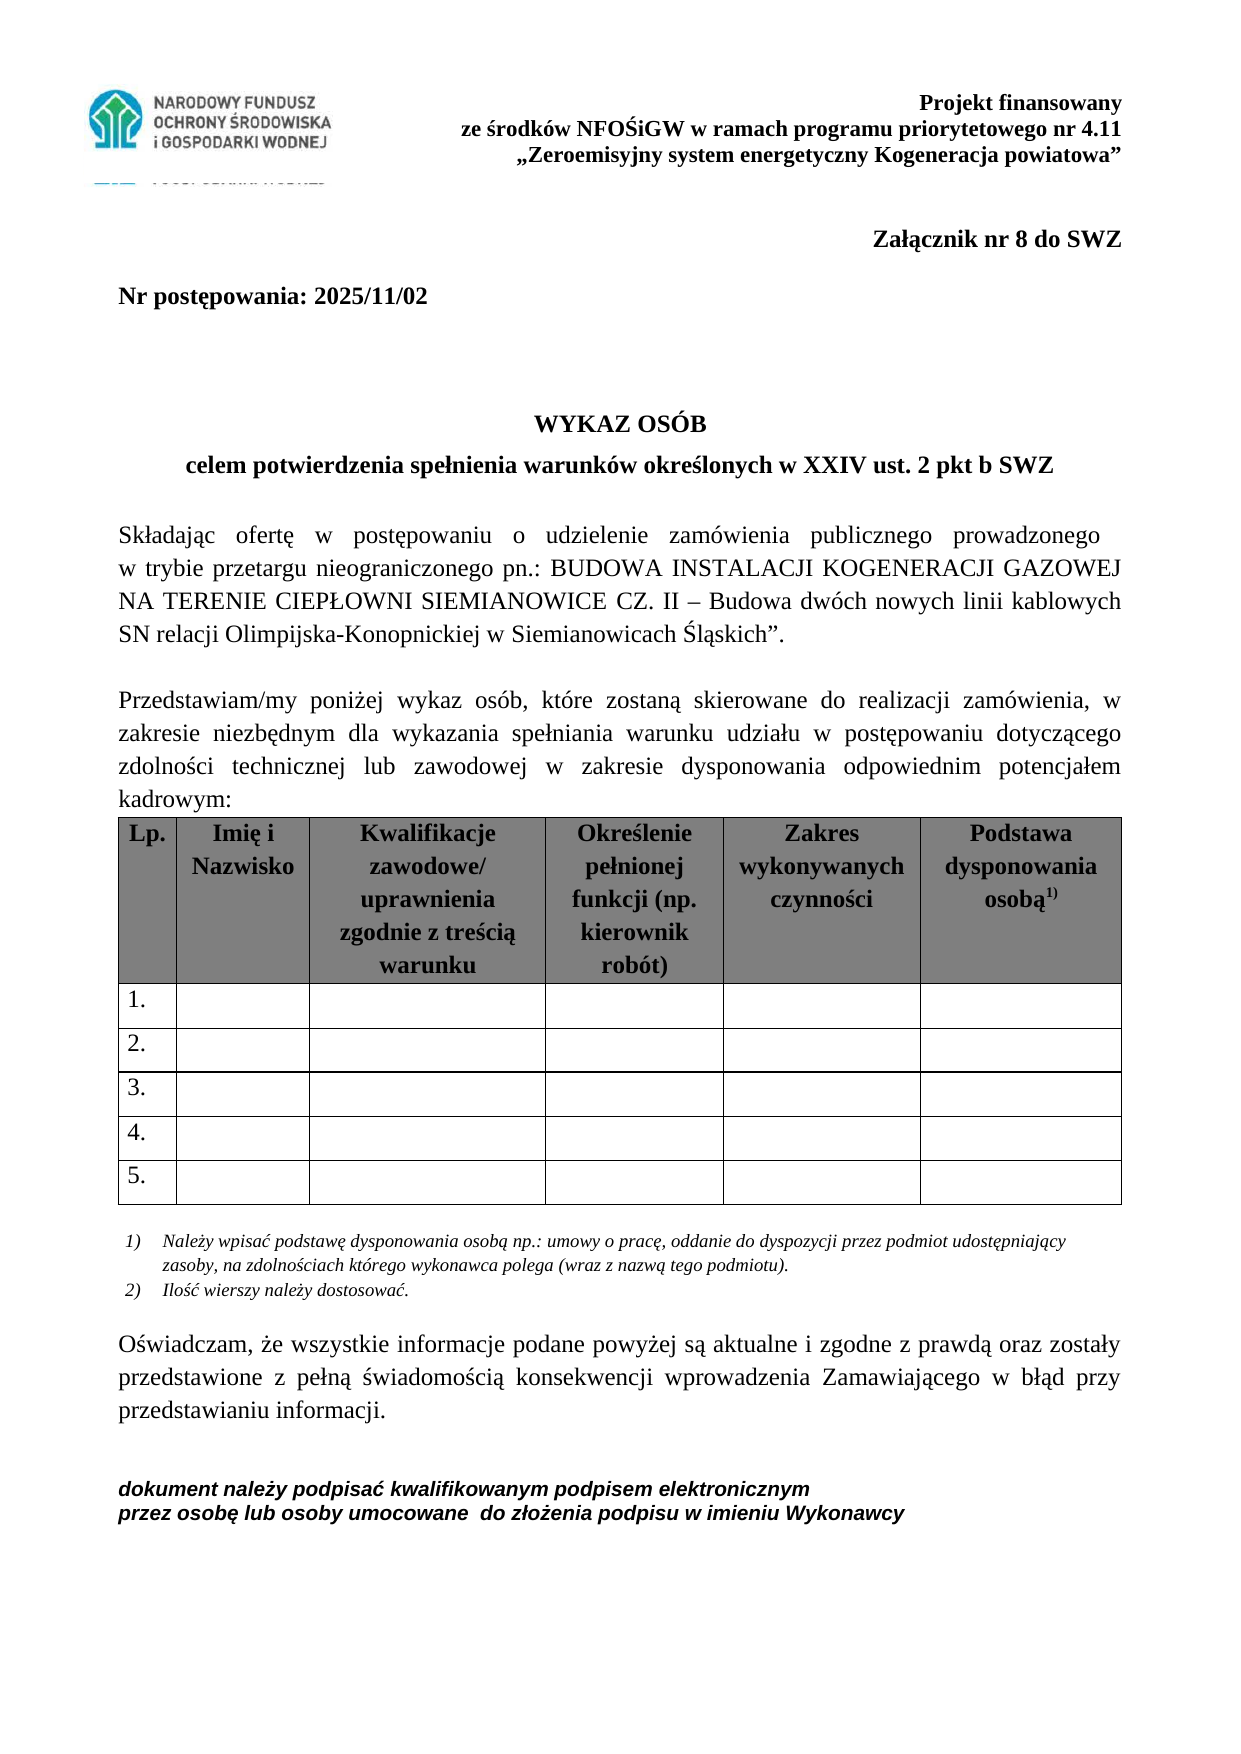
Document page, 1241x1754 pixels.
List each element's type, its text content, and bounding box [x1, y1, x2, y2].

table_header Imię i Nazwisko [177, 818, 309, 983]
table_cell [310, 1073, 545, 1116]
text Oświadczam, że wszystkie informacje podane powyżej są aktualne i zgodne z prawdą oraz zostały przedstawione z pełną świadomością konsekwencji wprowadzenia Zamawiającego w błąd przy przedstawianiu informacji. [118, 1329, 1122, 1423]
table_cell [310, 1029, 545, 1071]
table_cell [724, 1117, 920, 1159]
text WYKAZ OSÓB [118, 409, 1122, 437]
text celem potwierdzenia spełnienia warunków określonych w XXIV ust. 2 pkt b SWZ [118, 450, 1122, 479]
text Załącznik nr 8 do SWZ [118, 224, 1122, 252]
table_cell [546, 984, 723, 1027]
table_cell [724, 1161, 920, 1204]
table_cell 5. [119, 1161, 176, 1204]
table_cell 4. [119, 1117, 176, 1159]
list Należy wpisać podstawę dysponowania osobą np.: umowy o pracę, oddanie do dyspozycji przez podmiot udostępniający zasoby, na zdolnościach którego wykonawca polega (wraz z nazwą tego podmiotu). [125, 1229, 1122, 1276]
table_header Lp. [119, 818, 176, 983]
table_cell [921, 1029, 1121, 1071]
table_cell [724, 1073, 920, 1116]
picture [83, 57, 336, 219]
table_cell [546, 1073, 723, 1116]
table_cell [921, 1117, 1121, 1159]
table_cell [177, 1117, 309, 1159]
subtitle dokument należy podpisać kwalifikowanym podpisem elektronicznym [118, 1477, 1152, 1501]
table_cell [921, 984, 1121, 1027]
table_cell [724, 984, 920, 1027]
table_cell [177, 1073, 309, 1116]
table_cell [546, 1117, 723, 1159]
table_cell [724, 1029, 920, 1071]
table_cell [546, 1029, 723, 1071]
table_cell [177, 1161, 309, 1204]
table_cell [546, 1161, 723, 1204]
table_cell 1. [119, 984, 176, 1027]
text Nr postępowania: 2025/11/02 [118, 281, 1122, 310]
table_cell 2. [119, 1029, 176, 1071]
table_cell [177, 984, 309, 1027]
list Ilość wierszy należy dostosować. [125, 1279, 1122, 1301]
table_header Kwalifikacje zawodowe/ uprawnienia zgodnie z treścią warunku [310, 818, 545, 983]
table_cell [921, 1161, 1121, 1204]
table_cell [310, 984, 545, 1027]
text Składając ofertę w postępowaniu o udzielenie zamówienia publicznego prowadzonego w trybie przetargu nieograniczonego pn.: BUDOWA INSTALACJI KOGENERACJI GAZOWEJ NA TERENIE CIEPŁOWNI SIEMIANOWICE CZ. II – Budowa dwóch nowych linii kablowych SN relacji Olimpijska-Konopnickiej w Siemianowicach Śląskich”. [118, 520, 1122, 648]
table_cell 3. [119, 1073, 176, 1116]
table_cell [921, 1073, 1121, 1116]
table_header Podstawa dysponowania osobą1) [921, 818, 1121, 983]
table_header Zakres wykonywanych czynności [724, 818, 920, 983]
table_cell [177, 1029, 309, 1071]
text Przedstawiam/my poniżej wykaz osób, które zostaną skierowane do realizacji zamówienia, w zakresie niezbędnym dla wykazania spełniania warunku udziału w postępowaniu dotyczącego zdolności technicznej lub zawodowej w zakresie dysponowania odpowiednim potencjałem kadrowym: [118, 685, 1122, 813]
table_cell [310, 1161, 545, 1204]
table_cell [310, 1117, 545, 1159]
table_header Określenie pełnionej funkcji (np. kierownik robót) [546, 818, 723, 983]
text przez osobę lub osoby umocowane do złożenia podpisu w imieniu Wykonawcy [118, 1501, 1122, 1525]
